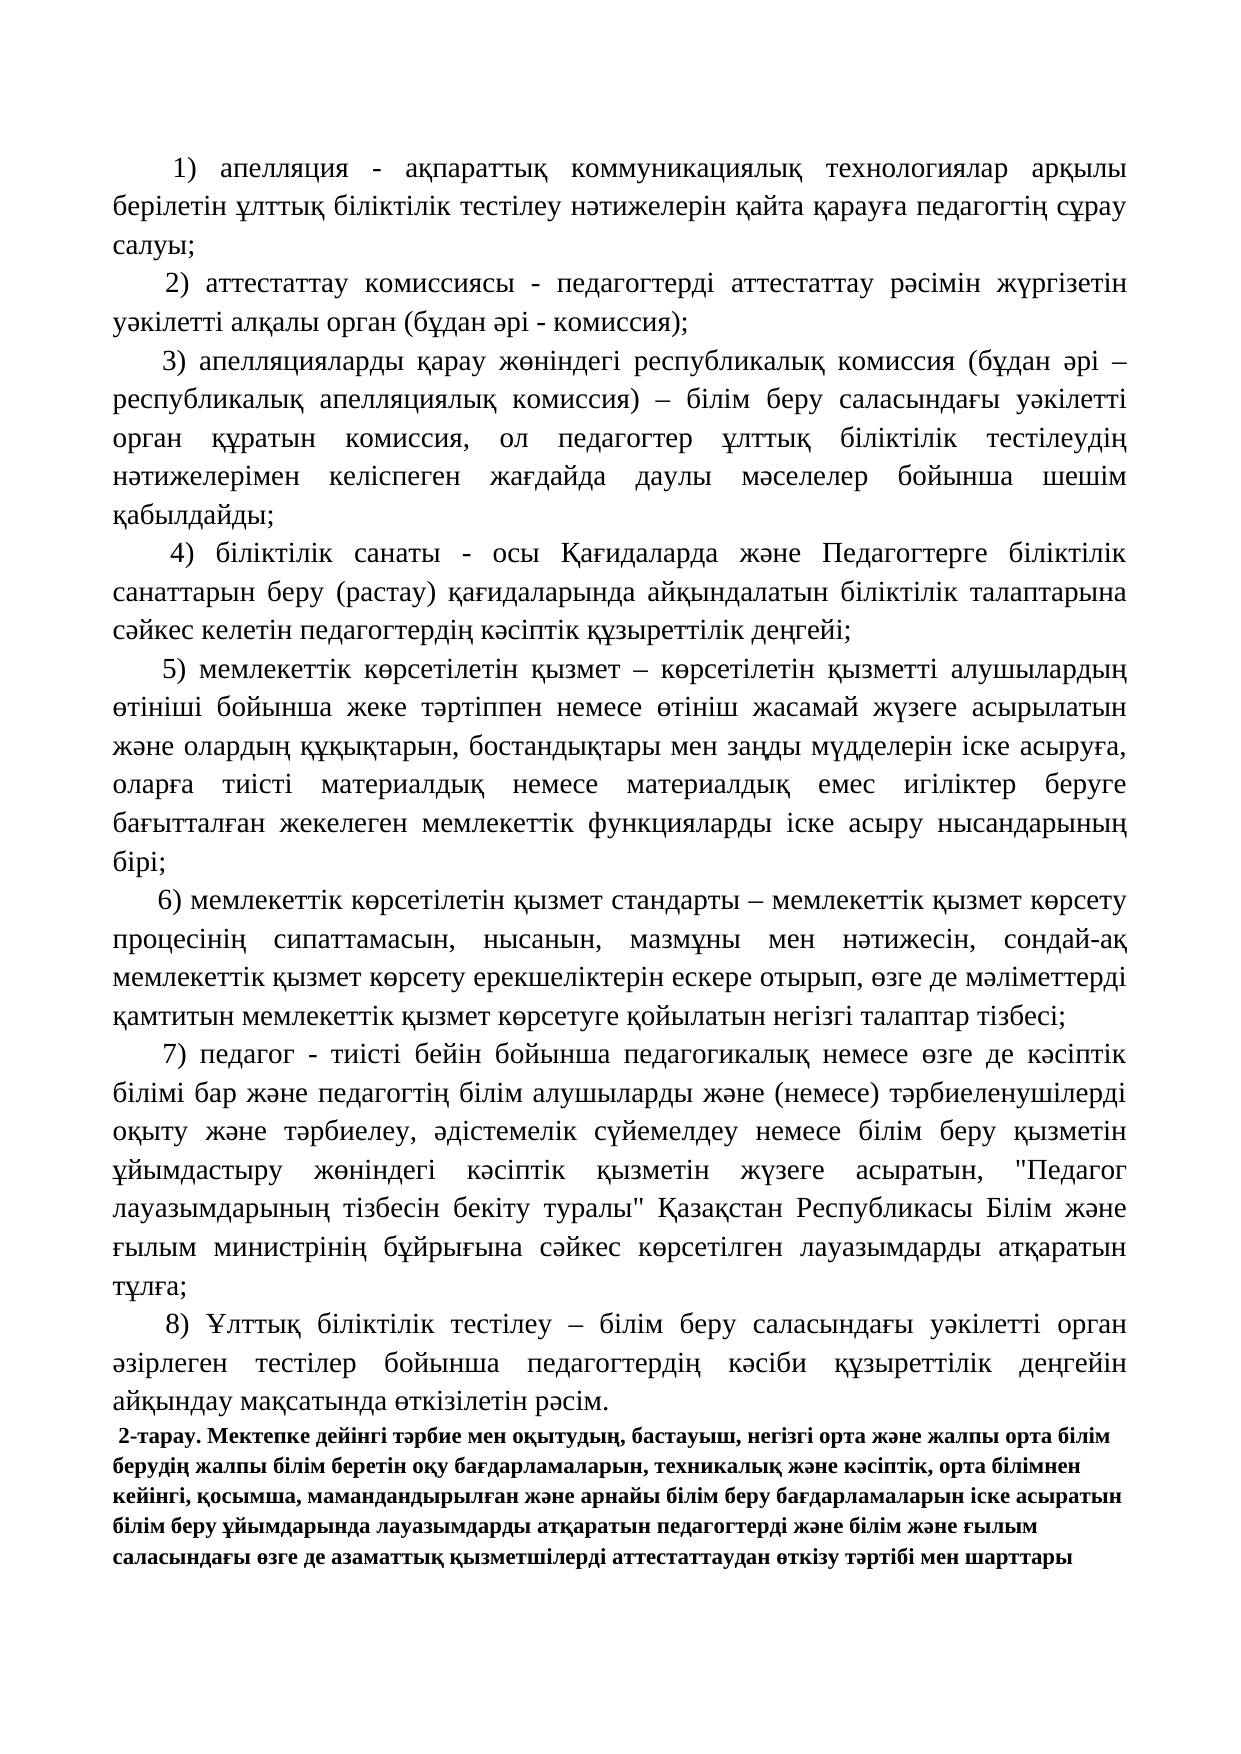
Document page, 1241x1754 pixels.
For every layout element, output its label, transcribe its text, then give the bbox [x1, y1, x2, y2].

text 1) апелляция - ақпараттық коммуникациялық технологиялар арқылы берілетін ұлттық біліктілік тестілеу нәтижелерін қайта қарауға педагогтің сұрау салуы; [112, 150, 1128, 261]
text 8) Ұлттық біліктілік тестілеу – білім беру саласындағы уәкілетті орган әзірлеген тестілер бойынша педагогтердің кәсіби құзыреттілік деңгейін айқындау мақсатында өткізілетін рәсім. [112, 1306, 1128, 1417]
text 2) аттестаттау комиссиясы - педагогтерді аттестаттау рәсімін жүргізетін уәкілетті алқалы орган (бұдан әрі - комиссия); [112, 266, 1128, 338]
text 3) апелляцияларды қарау жөніндегі республикалық комиссия (бұдан әрі – республикалық апелляциялық комиссия) – білім беру саласындағы уәкілетті орган құратын комиссия, ол педагогтер ұлттық біліктілік тестілеудің нәтижелерімен келіспеген жағдайда даулы мәселелер бойынша шешім қабылдайды; [112, 343, 1128, 530]
text 7) педагог - тиісті бейін бойынша педагогикалық немесе өзге де кәсіптік білімі бар және педагогтің білім алушыларды және (немесе) тәрбиеленушілерді оқыту және тәрбиелеу, әдістемелік сүйемелдеу немесе білім беру қызметін ұйымдастыру жөніндегі кәсіптік қызметін жүзеге асыратын, "Педагог лауазымдарының тізбесін бекіту туралы" Қазақстан Республикасы Білім және ғылым министрінің бұйрығына сәйкес көрсетілген лауазымдарды атқаратын тұлға; [112, 1036, 1128, 1301]
text 2-тарау. Мектепке дейінгі тәрбие мен оқытудың, бастауыш, негізгі орта және жалпы орта білім берудің жалпы білім беретін оқу бағдарламаларын, техникалық және кәсіптік, орта білімнен кейінгі, қосымша, мамандандырылған және арнайы білім беру бағдарламаларын іске асыратын білім беру ұйымдарында лауазымдарды атқаратын педагогтерді және білім және ғылым саласындағы өзге де азаматтық қызметшілерді аттестаттаудан өткізу тәртібі мен шарттары [112, 1422, 1128, 1569]
text 4) біліктілік санаты - осы Қағидаларда және Педагогтерге біліктілік санаттарын беру (растау) қағидаларында айқындалатын біліктілік талаптарына сәйкес келетін педагогтердің кәсіптік құзыреттілік деңгейі; [112, 535, 1128, 646]
text 6) мемлекеттік көрсетілетін қызмет стандарты – мемлекеттік қызмет көрсету процесінің сипаттамасын, нысанын, мазмұны мен нәтижесін, сондай-ақ мемлекеттік қызмет көрсету ерекшеліктерін ескере отырып, өзге де мәліметтерді қамтитын мемлекеттік қызмет көрсетуге қойылатын негізгі талаптар тізбесі; [112, 882, 1128, 1031]
text 5) мемлекеттік көрсетілетін қызмет – көрсетілетін қызметті алушылардың өтініші бойынша жеке тәртіппен немесе өтініш жасамай жүзеге асырылатын және олардың құқықтарын, бостандықтары мен заңды мүдделерін іске асыруға, оларға тиісті материалдық немесе материалдық емес игіліктер беруге бағытталған жекелеген мемлекеттік функцияларды іске асыру нысандарының бірі; [112, 651, 1128, 877]
